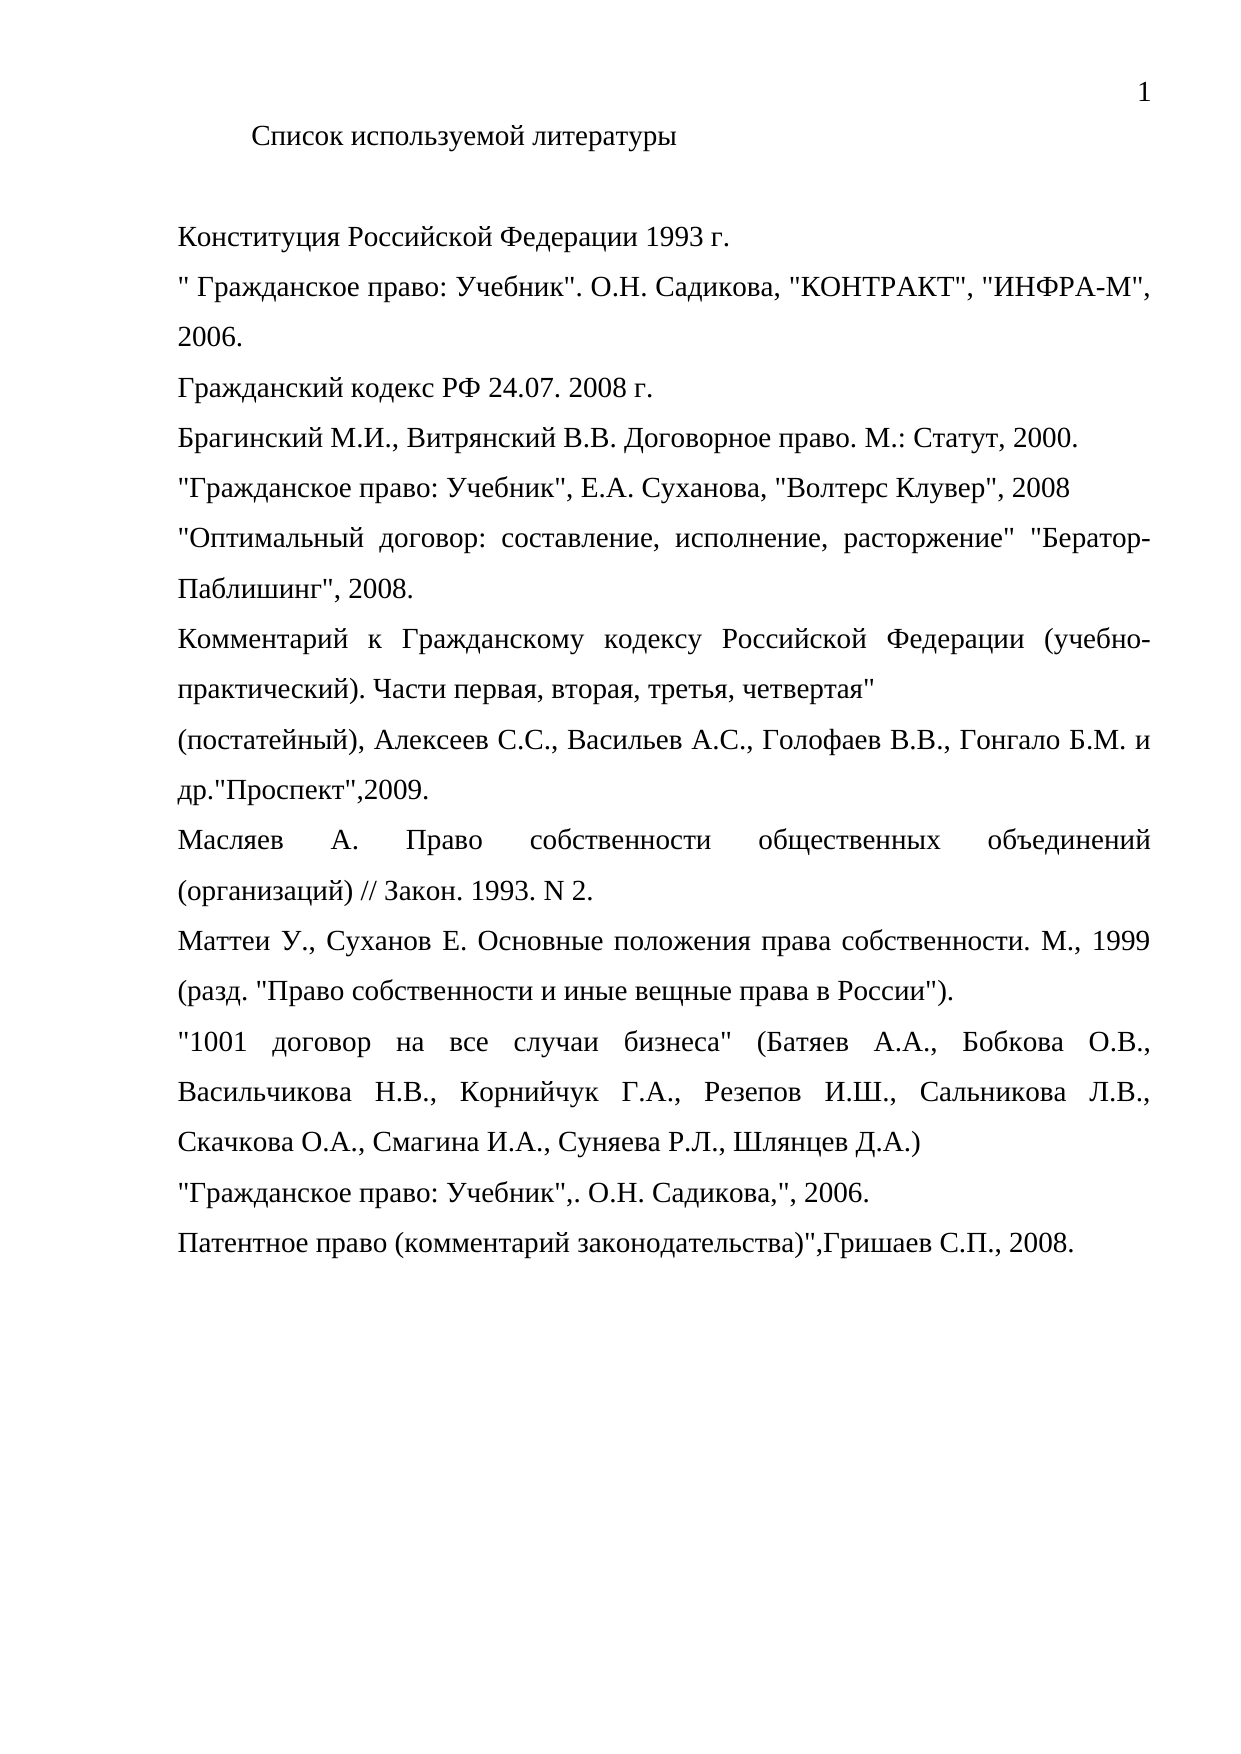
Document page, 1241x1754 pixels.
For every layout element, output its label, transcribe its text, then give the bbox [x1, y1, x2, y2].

text Брагинский М.И., Витрянский В.В. Договорное право. М.: Статут, 2000. [177, 420, 1152, 453]
text Масляев А. Право собственности общественных объединений (организаций) // Закон. 1993. N 2. [177, 822, 1152, 906]
text (постатейный), Алексеев С.С., Васильев А.С., Голофаев В.В., Гонгало Б.М. и др."Проспект",2009. [177, 722, 1152, 806]
text "1001 договор на все случаи бизнеса" (Батяев А.А., Бобкова О.В., Васильчикова Н.В., Корнийчук Г.А., Резепов И.Ш., Сальникова Л.В., Скачкова О.А., Смагина И.А., Суняева Р.Л., Шлянцев Д.А.) [177, 1024, 1152, 1158]
text Патентное право (комментарий законодательства)",Гришаев С.П., 2008. [177, 1225, 1152, 1258]
text Маттеи У., Суханов Е. Основные положения права собственности. М., 1999 (разд. "Право собственности и иные вещные права в России"). [177, 923, 1152, 1007]
text Список используемой литературы [177, 118, 1152, 152]
text Конституция Российской Федерации 1993 г. [177, 219, 1152, 252]
text "Гражданское право: Учебник",. О.Н. Садикова,", 2006. [177, 1175, 1152, 1208]
text Гражданский кодекс РФ 24.07. 2008 г. [177, 370, 1152, 403]
text " Гражданское право: Учебник". О.Н. Садикова, "КОНТРАКТ", "ИНФРА-М", 2006. [177, 269, 1152, 353]
text "Гражданское право: Учебник", Е.А. Суханова, "Волтерс Клувер", 2008 [177, 470, 1152, 504]
text Комментарий к Гражданскому кодексу Российской Федерации (учебно-практический). Части первая, вторая, третья, четвертая" [177, 621, 1152, 705]
text "Оптимальный договор: составление, исполнение, расторжение" "Бератор-Паблишинг", 2008. [177, 521, 1152, 604]
